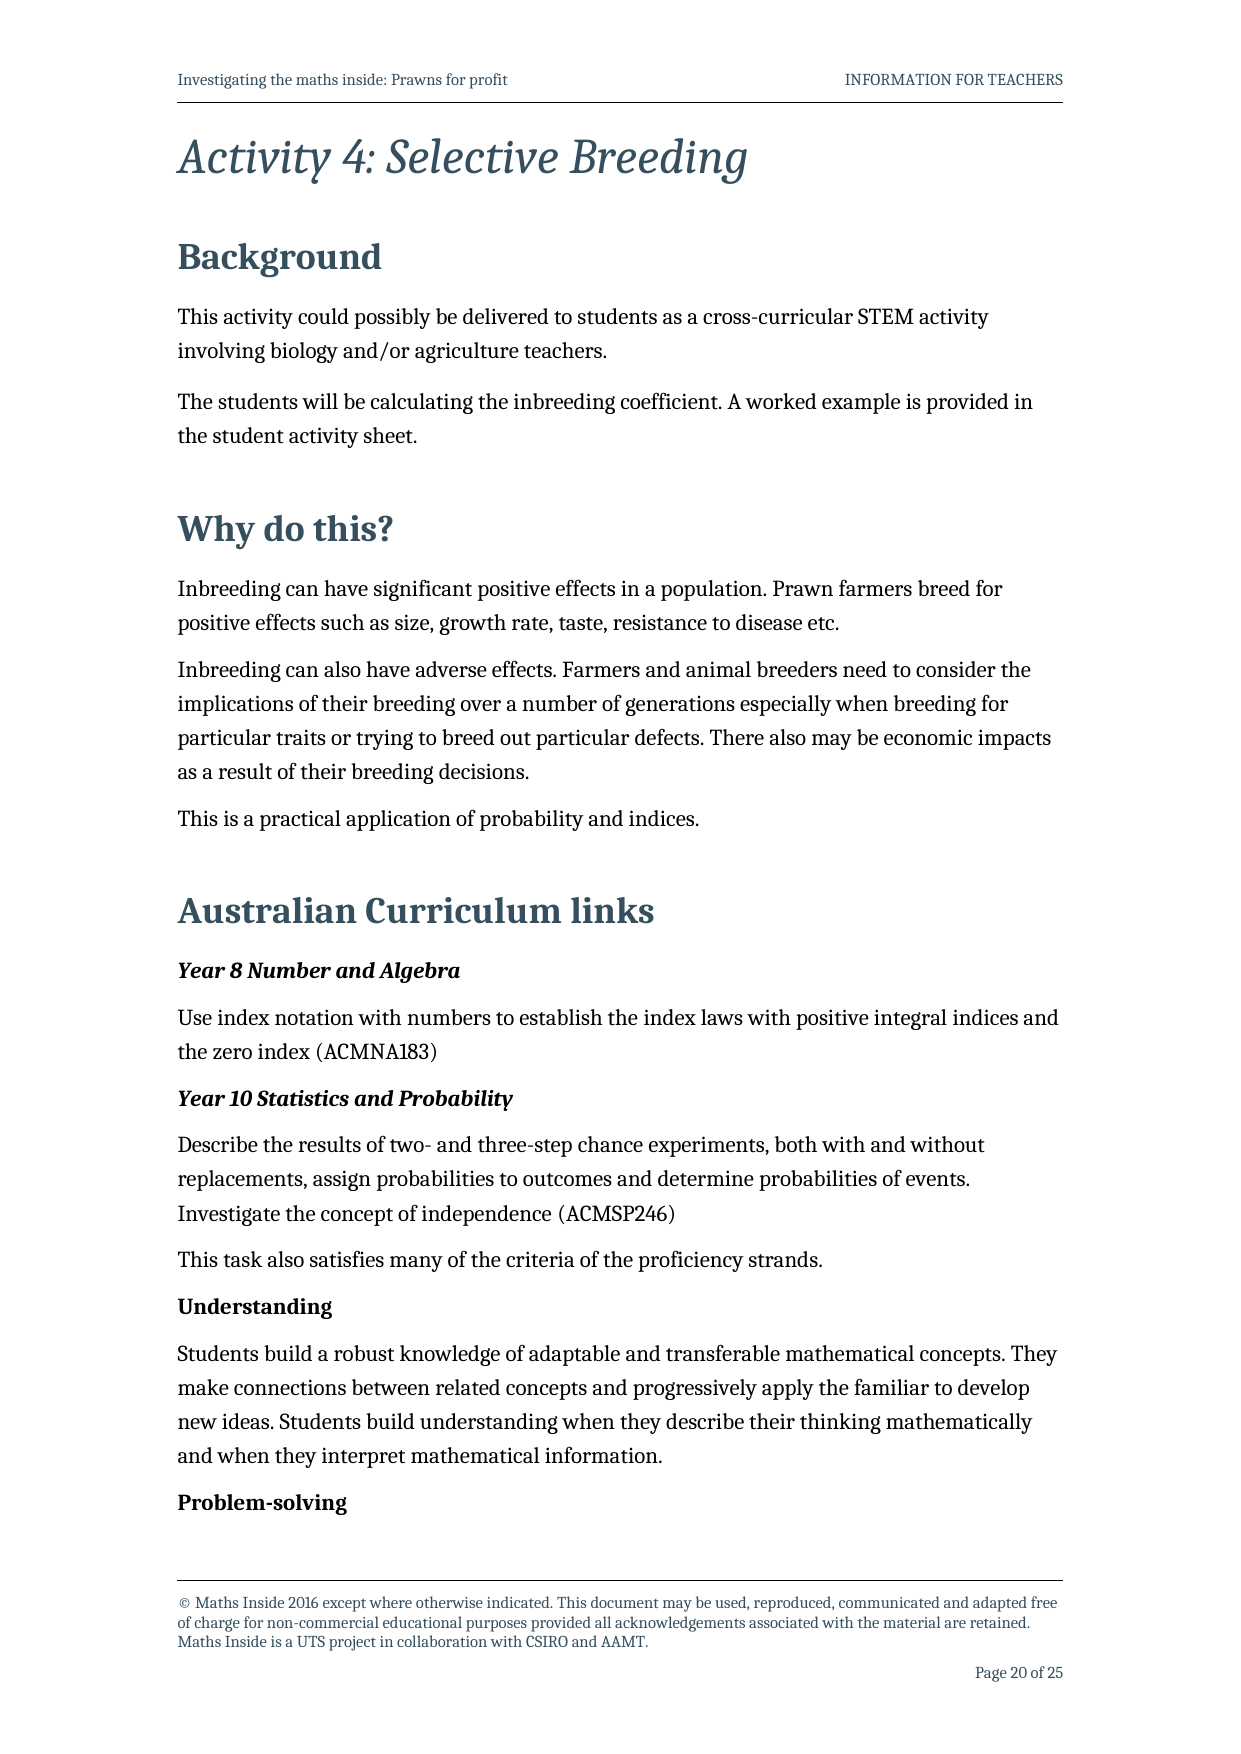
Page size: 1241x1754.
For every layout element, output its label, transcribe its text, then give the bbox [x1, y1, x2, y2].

text This activity could possibly be delivered to students as a cross-curricular STEM activity involving biology and/or agriculture teachers. [177, 304, 1063, 365]
text Inbreeding can also have adverse effects. Farmers and animal breeders need to consider the implications of their breeding over a number of generations especially when breeding for particular traits or trying to breed out particular defects. There also may be economic impacts as a result of their breeding decisions. [177, 656, 1063, 785]
text Use index notation with numbers to establish the index laws with positive integral indices and the zero index (ACMNA183) [177, 1004, 1063, 1065]
text Describe the results of two- and three-step chance experiments, both with and without replacements, assign probabilities to outcomes and determine probabilities of events. Investigate the concept of independence (ACMSP246) [177, 1132, 1063, 1227]
text Year 10 Statistics and Probability [177, 1085, 1063, 1112]
text The students will be calculating the inbreeding coefficient. A worked example is provided in the student activity sheet. [177, 389, 1063, 450]
subtitle Activity 4: Selective Breeding [177, 128, 1063, 186]
text This is a practical application of probability and indices. [177, 806, 1063, 832]
text Understanding [177, 1294, 1063, 1320]
text Students build a robust knowledge of adaptable and transferable mathematical concepts. They make connections between related concepts and progressively apply the familiar to develop new ideas. Students build understanding when they describe their thinking mathematically and when they interpret mathematical information. [177, 1340, 1063, 1469]
subtitle Australian Curriculum links [177, 890, 1063, 933]
subtitle Background [177, 236, 1063, 279]
text Inbreeding can have significant positive effects in a population. Prawn farmers breed for positive effects such as size, growth rate, taste, resistance to disease etc. [177, 576, 1063, 636]
subtitle Why do this? [177, 507, 1063, 551]
text Problem-solving [177, 1489, 1063, 1516]
text This task also satisfies many of the criteria of the proficiency strands. [177, 1247, 1063, 1273]
text Year 8 Number and Algebra [177, 958, 1063, 984]
